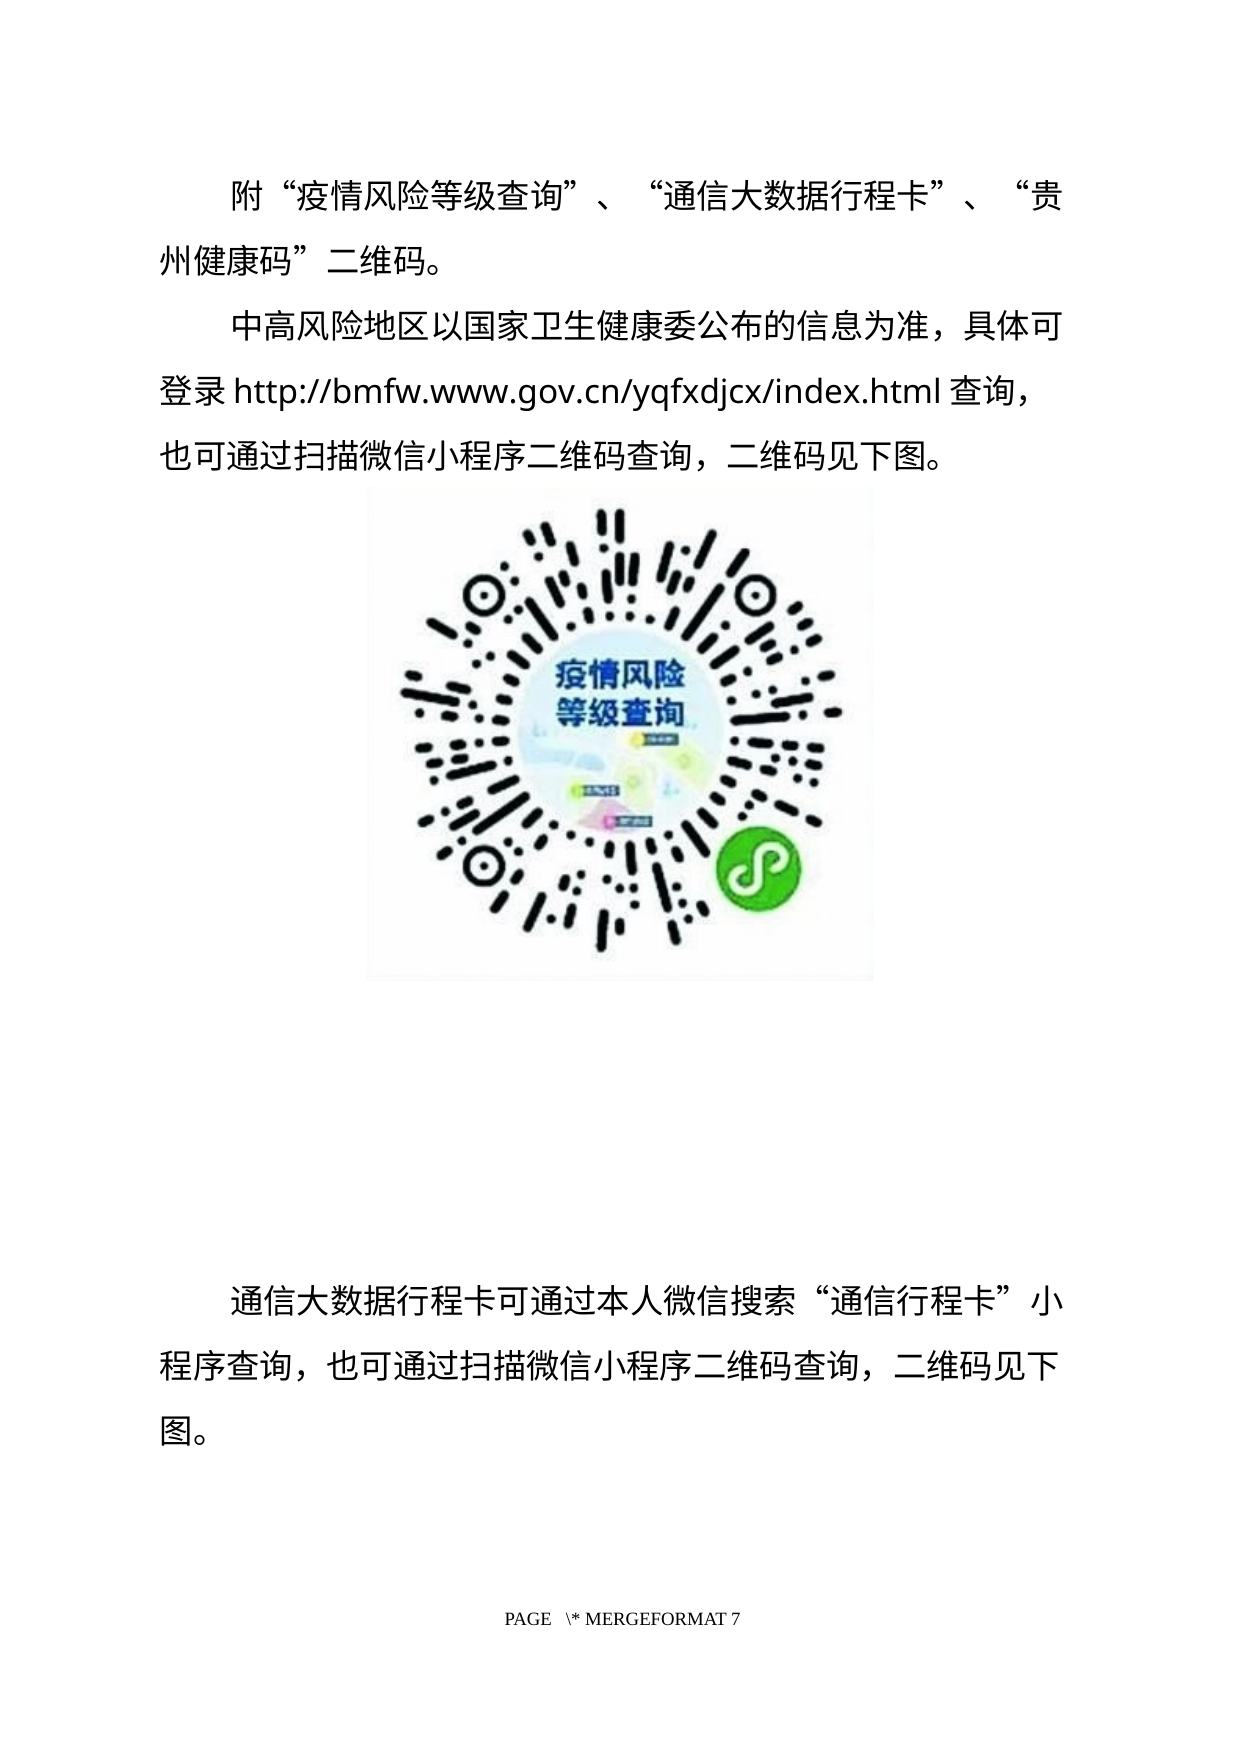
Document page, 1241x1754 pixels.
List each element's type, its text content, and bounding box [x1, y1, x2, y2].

picture [366, 487, 874, 981]
text 中高风险地区以国家卫生健康委公布的信息为准，具体可登录http://bmfw.www.gov.cn/yqfxdjcx/index.html查询，也可通过扫描微信小程序二维码查询，二维码见下图。 [159, 292, 1081, 487]
text 通信大数据行程卡可通过本人微信搜索“通信行程卡”小程序查询，也可通过扫描微信小程序二维码查询，二维码见下图。 [159, 1267, 1081, 1462]
text 附“疫情风险等级查询”、“通信大数据行程卡”、“贵州健康码”二维码。 [159, 162, 1081, 292]
